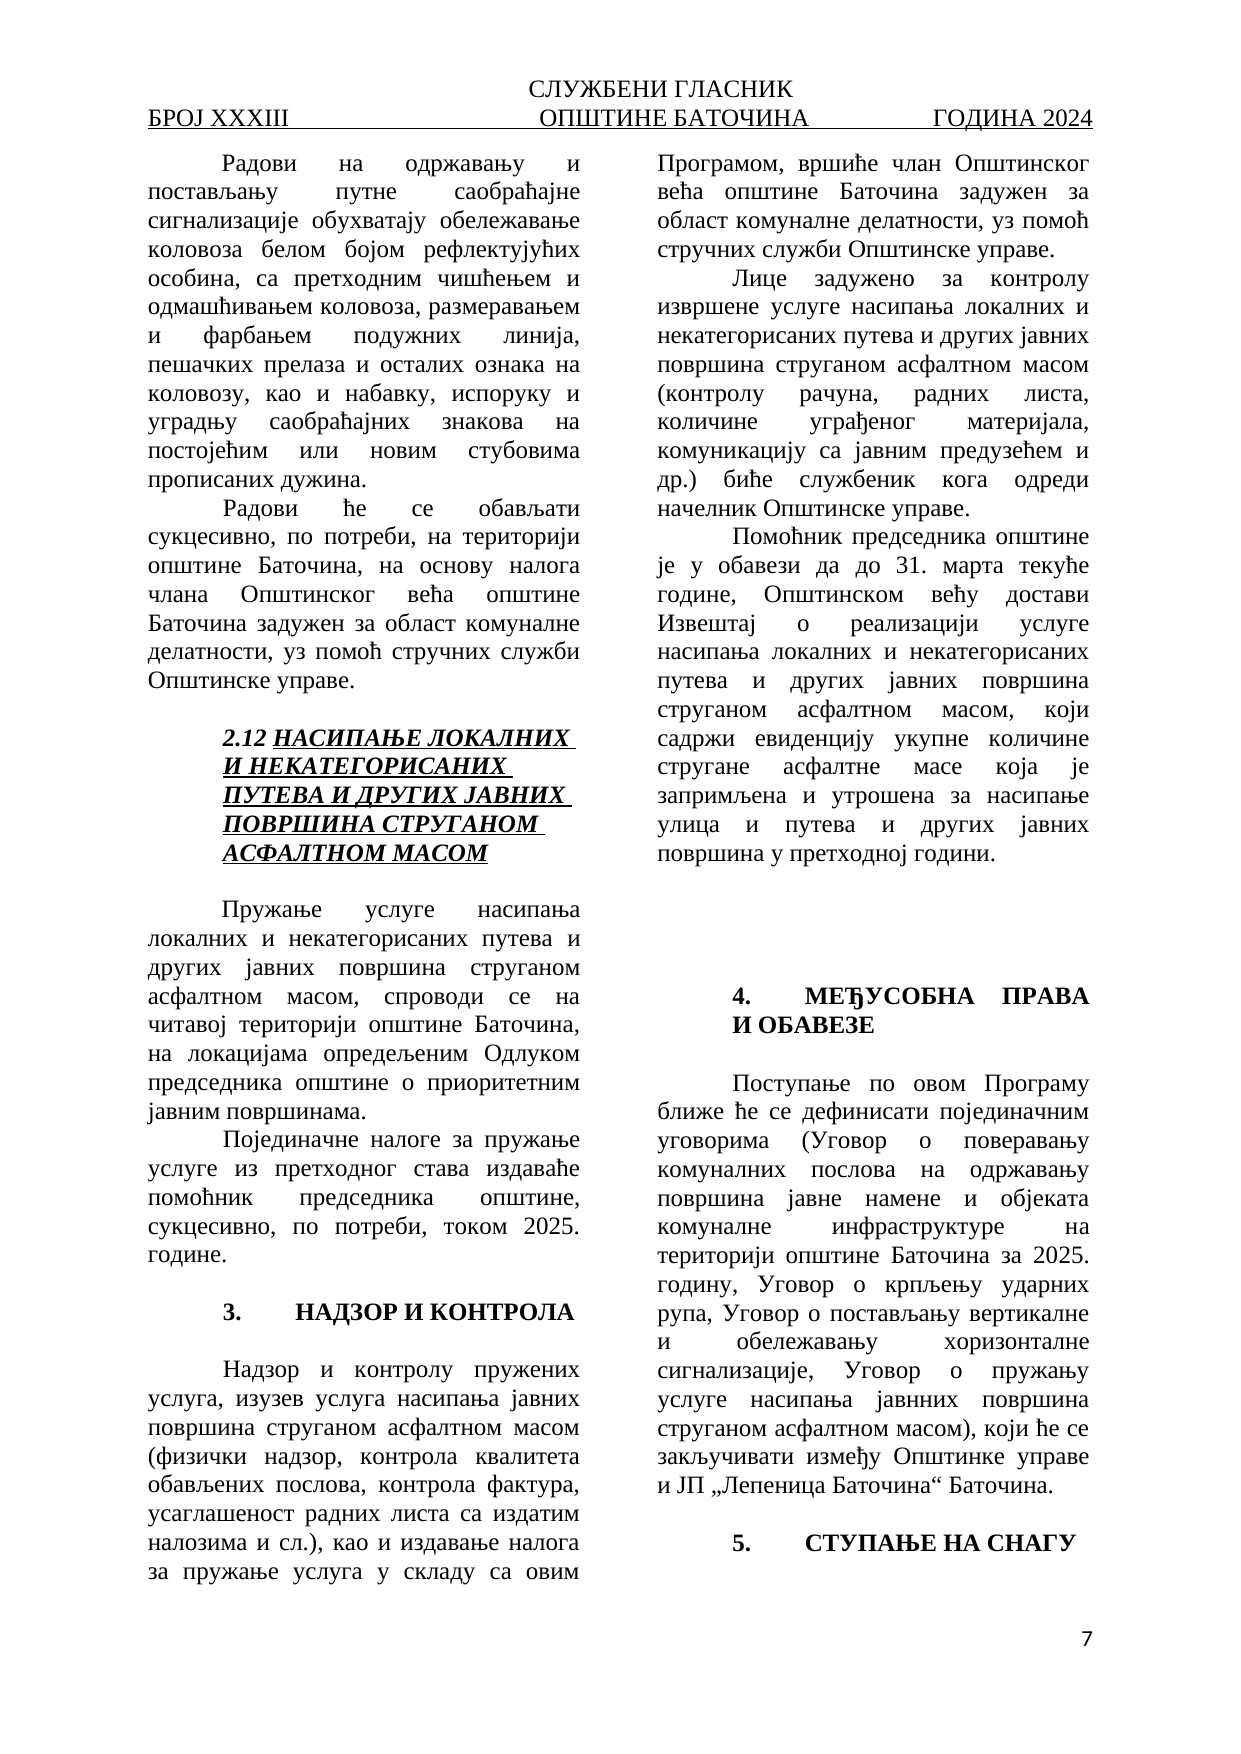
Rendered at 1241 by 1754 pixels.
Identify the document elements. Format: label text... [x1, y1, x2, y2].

list СТУПАЊЕ НА СНАГУ [732, 1528, 1089, 1556]
text 2.12 НАСИПАЊЕ ЛОКАЛНИХ И НЕКАТЕГОРИСАНИХ ПУТЕВА И ДРУГИХ ЈАВНИХ ПОВРШИНА СТРУГАНОМ АСФАЛТНОМ МАСОМ [223, 723, 583, 866]
text Помоћник председника општине је у обавези да до 31. марта текуће године, Општинском већу достави Извештај о реализацији услуге насипања локалних и некатегорисаних путева и других јавних површина струганом асфалтном масом, који садржи евиденцију укупне количине стругане асфалтне масе која је запримљена и утрошена за насипање улица и путева и других јавних површина у претходној години. [657, 521, 1089, 866]
text Радови ће се обављати сукцесивно, по потреби, на територији општине Баточина, на основу налога члана Општинског већа општине Баточина задужен за област комуналне делатности, уз помоћ стручних служби Општинске управе. [148, 493, 580, 694]
list МЕЂУСОБНА ПРАВА И ОБАВЕЗЕ [732, 981, 1089, 1039]
text Пружање услуге насипања локалних и некатегорисаних путева и других јавних површина струганом асфалтном масом, спроводи се на читавој територији општине Баточина, на локацијама опредељеним Одлуком председника општине о приоритетним јавним површинама. [148, 894, 580, 1124]
text Надзор и контролу пружених услуга, изузев услуга насипања јавних површина струганом асфалтном масом (физички надзор, контрола квалитета обављених послова, контрола фактура, усаглашеност радних листа са издатим налозима и сл.), као и издавање налога за пружање услуга у складу са овим Програмом, вршиће члан Општинског већа општине Баточина задужен за област комуналне делатности, уз помоћ стручних служби Општинске управе. [148, 1354, 580, 1584]
text Поступање по овом Програму ближе ће се дефинисати појединачним уговорима (Уговор о поверавању комуналних послова на одржавању површина јавне намене и објеката комуналне инфраструктуре на територији општине Баточина за 2025. годину, Уговор о крпљењу ударних рупа, Уговор о постављању вертикалне и обележавању хоризонталне сигнализације, Уговор о пружању услуге насипања јавнних површина струганом асфалтном масом), који ће се закључивати између Општинке управе и ЈП „Лепеница Баточина“ Баточина. [657, 1068, 1089, 1499]
text Надзор и контролу пружених услуга, изузев услуга насипања јавних површина струганом асфалтном масом (физички надзор, контрола квалитета обављених послова, контрола фактура, усаглашеност радних листа са издатим налозима и сл.), као и издавање налога за пружање услуга у складу са овим Програмом, вршиће члан Општинског већа општине Баточина задужен за област комуналне делатности, уз помоћ стручних служби Општинске управе. [657, 148, 1089, 263]
text Појединачне налоге за пружање услуге из претходног става издаваће помоћник председника општине, сукцесивно, по потреби, током 2025. године. [148, 1124, 580, 1268]
text Радови на одржавању и постављању путне саобраћајне сигнализације обухватају обележавање коловоза белом бојом рефлектујућих особина, са претходним чишћењем и одмашћивањем коловоза, размеравањем и фарбањем подужних линија, пешачких прелаза и осталих ознака на коловозу, као и набавку, испоруку и уградњу саобраћајних знакова на постојећим или новим стубовима прописаних дужина. [148, 148, 580, 493]
text Лице задужено за контролу извршене услуге насипања локалних и некатегорисаних путева и других јавних површина струганом асфалтном масом (контролу рачуна, радних листа, количине уграђеног материјала, комуникацију са јавним предузећем и др.) биће службеник кога одреди начелник Општинске управе. [657, 263, 1089, 521]
list НАДЗОР И КОНТРОЛА [223, 1297, 580, 1326]
